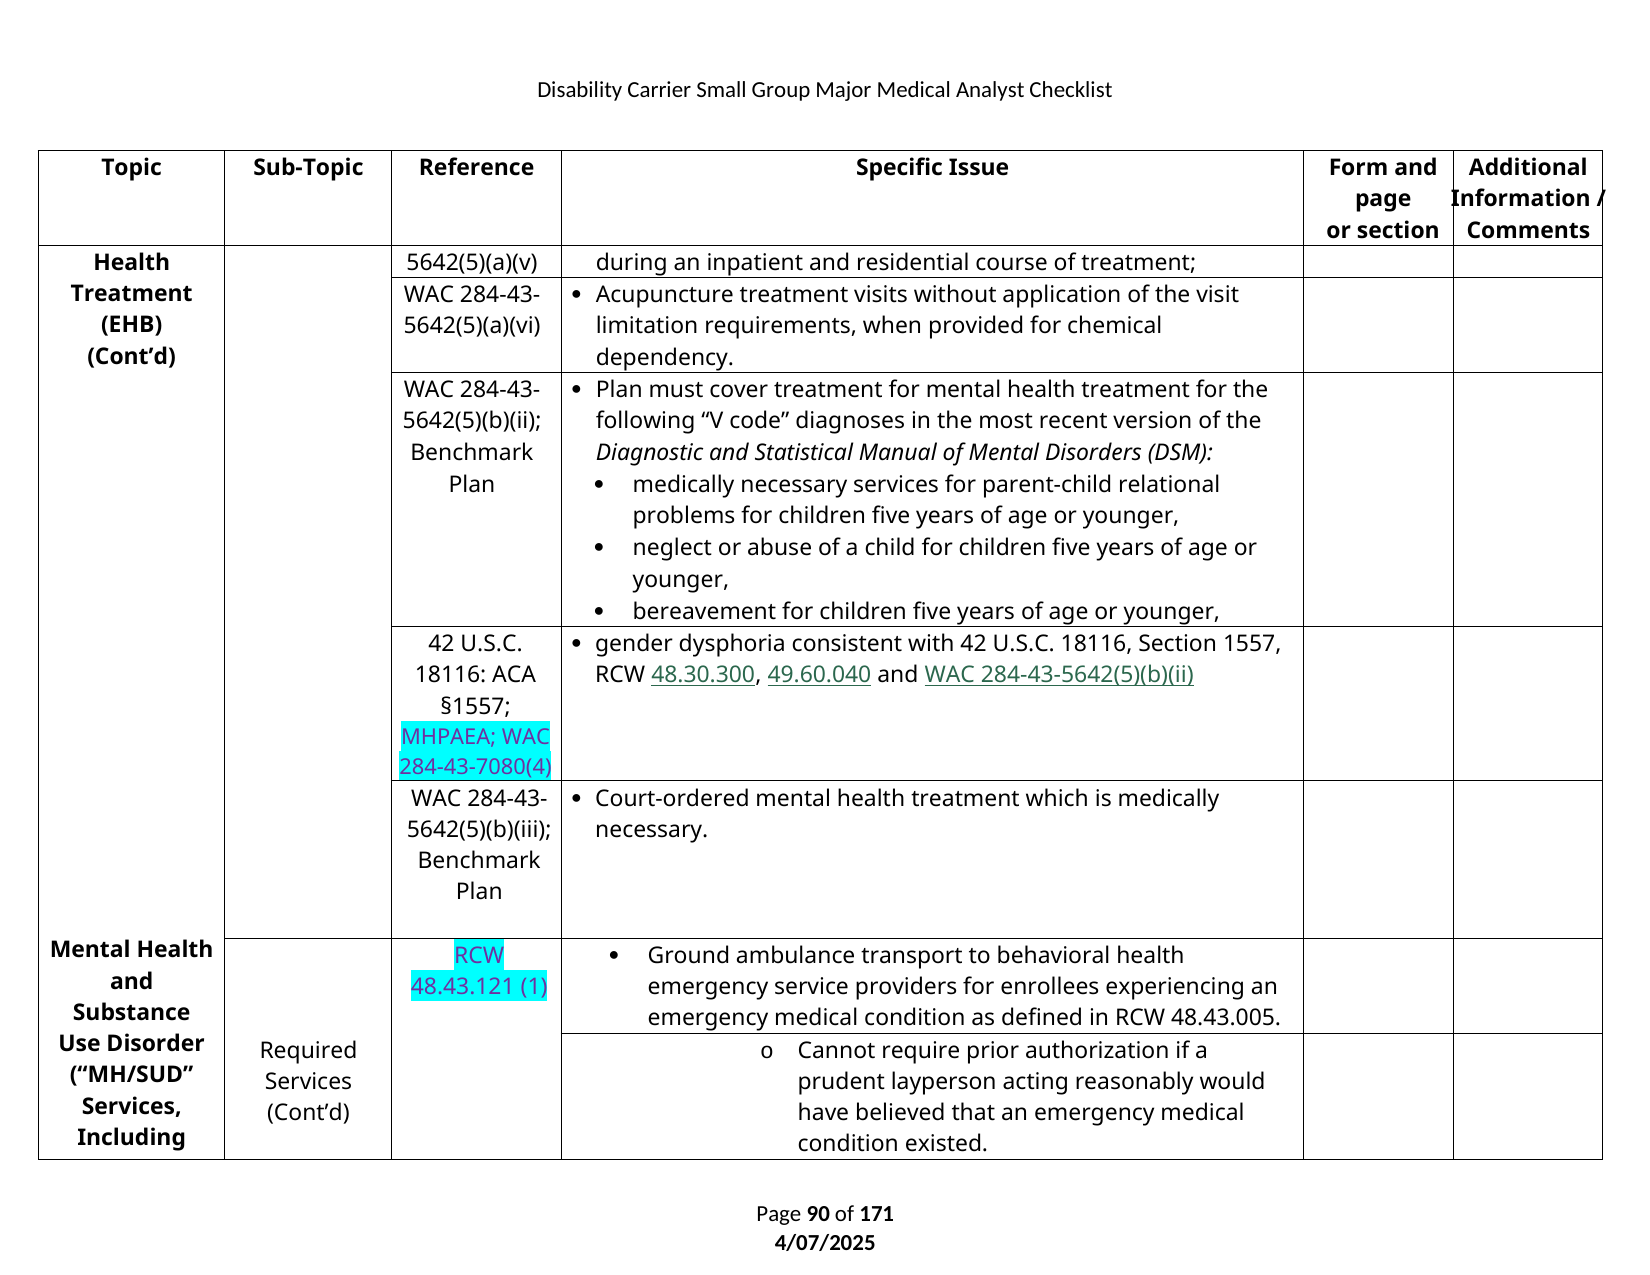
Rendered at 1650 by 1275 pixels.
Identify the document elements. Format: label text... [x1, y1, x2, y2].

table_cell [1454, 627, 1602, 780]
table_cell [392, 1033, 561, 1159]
table_header Sub-Topic [225, 151, 391, 245]
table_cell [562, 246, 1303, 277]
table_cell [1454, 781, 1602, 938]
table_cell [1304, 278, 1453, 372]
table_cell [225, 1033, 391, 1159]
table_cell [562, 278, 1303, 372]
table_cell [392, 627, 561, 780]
table_header Topic [39, 151, 224, 245]
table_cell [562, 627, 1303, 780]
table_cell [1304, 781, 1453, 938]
table_header Specific Issue [562, 151, 1303, 245]
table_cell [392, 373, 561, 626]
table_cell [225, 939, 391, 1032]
table_header Form and page or section [1304, 151, 1453, 245]
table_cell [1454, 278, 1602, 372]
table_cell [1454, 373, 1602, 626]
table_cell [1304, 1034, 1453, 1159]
table_header Additional Information / Comments [1454, 151, 1602, 245]
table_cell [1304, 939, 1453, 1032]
table_header Reference [392, 151, 561, 245]
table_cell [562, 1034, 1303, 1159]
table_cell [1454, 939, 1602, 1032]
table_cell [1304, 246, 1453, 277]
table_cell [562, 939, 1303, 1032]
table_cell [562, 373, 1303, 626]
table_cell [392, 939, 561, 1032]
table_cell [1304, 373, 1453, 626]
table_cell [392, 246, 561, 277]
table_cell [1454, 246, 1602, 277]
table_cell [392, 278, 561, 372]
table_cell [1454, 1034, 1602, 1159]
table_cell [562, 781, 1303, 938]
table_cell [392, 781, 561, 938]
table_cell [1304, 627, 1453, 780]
